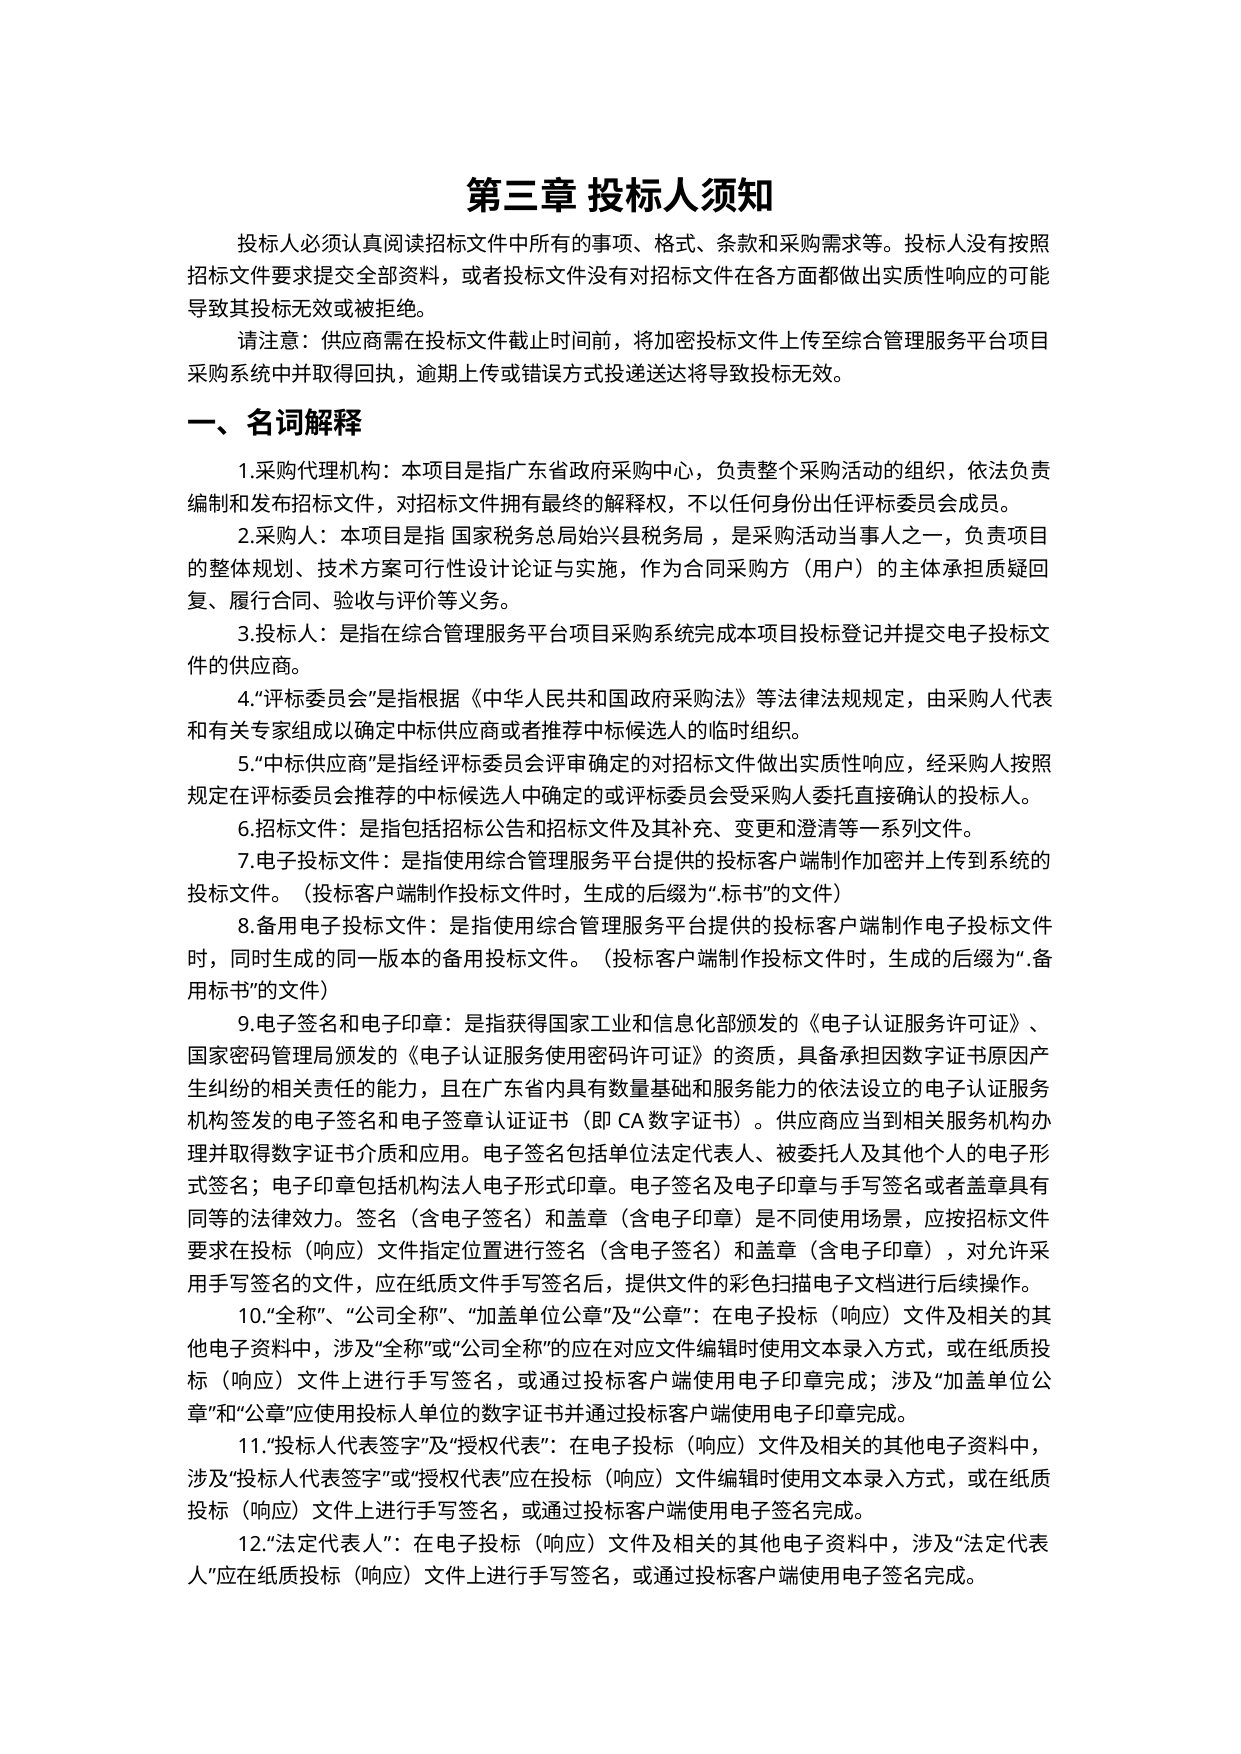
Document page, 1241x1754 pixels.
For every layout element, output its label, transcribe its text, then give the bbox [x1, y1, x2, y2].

text 10.“全称”、“公司全称”、“加盖单位公章”及“公章”：在电子投标（响应）文件及相关的其他电子资料中，涉及“全称”或“公司全称”的应在对应文件编辑时使用文本录入方式，或在纸质投标（响应）文件上进行手写签名，或通过投标客户端使用电子印章完成；涉及“加盖单位公章”和“公章”应使用投标人单位的数字证书并通过投标客户端使用电子印章完成。 [187, 1299, 1053, 1429]
text 8.备用电子投标文件：是指使用综合管理服务平台提供的投标客户端制作电子投标文件时，同时生成的同一版本的备用投标文件。（投标客户端制作投标文件时，生成的后缀为“.备用标书”的文件） [187, 909, 1053, 1007]
text 1.采购代理机构：本项目是指广东省政府采购中心，负责整个采购活动的组织，依法负责编制和发布招标文件，对招标文件拥有最终的解释权，不以任何身份出任评标委员会成员。 [187, 454, 1053, 519]
text 2.采购人：本项目是指 国家税务总局始兴县税务局 ，是采购活动当事人之一，负责项目的整体规划、技术方案可行性设计论证与实施，作为合同采购方（用户）的主体承担质疑回复、履行合同、验收与评价等义务。 [187, 519, 1053, 617]
text 7.电子投标文件：是指使用综合管理服务平台提供的投标客户端制作加密并上传到系统的投标文件。（投标客户端制作投标文件时，生成的后缀为“.标书”的文件） [187, 844, 1053, 909]
text 4.“评标委员会”是指根据《中华人民共和国政府采购法》等法律法规规定，由采购人代表和有关专家组成以确定中标供应商或者推荐中标候选人的临时组织。 [187, 682, 1053, 747]
text 请注意：供应商需在投标文件截止时间前，将加密投标文件上传至综合管理服务平台项目采购系统中并取得回执，逾期上传或错误方式投递送达将导致投标无效。 [187, 324, 1053, 389]
text 11.“投标人代表签字”及“授权代表”：在电子投标（响应）文件及相关的其他电子资料中，涉及“投标人代表签字”或“授权代表”应在投标（响应）文件编辑时使用文本录入方式，或在纸质投标（响应）文件上进行手写签名，或通过投标客户端使用电子签名完成。 [187, 1429, 1053, 1527]
text 5.“中标供应商”是指经评标委员会评审确定的对招标文件做出实质性响应，经采购人按照规定在评标委员会推荐的中标候选人中确定的或评标委员会受采购人委托直接确认的投标人。 [187, 747, 1053, 812]
text 第三章 投标人须知 [187, 162, 1053, 227]
text 12.“法定代表人”：在电子投标（响应）文件及相关的其他电子资料中，涉及“法定代表人”应在纸质投标（响应）文件上进行手写签名，或通过投标客户端使用电子签名完成。 [187, 1527, 1053, 1592]
text 6.招标文件：是指包括招标公告和招标文件及其补充、变更和澄清等一系列文件。 [187, 812, 1053, 844]
text 3.投标人：是指在综合管理服务平台项目采购系统完成本项目投标登记并提交电子投标文件的供应商。 [187, 617, 1053, 682]
text 一、名词解释 [187, 389, 1053, 454]
text 投标人必须认真阅读招标文件中所有的事项、格式、条款和采购需求等。投标人没有按照招标文件要求提交全部资料，或者投标文件没有对招标文件在各方面都做出实质性响应的可能导致其投标无效或被拒绝。 [187, 227, 1053, 324]
text 9.电子签名和电子印章：是指获得国家工业和信息化部颁发的《电子认证服务许可证》、国家密码管理局颁发的《电子认证服务使用密码许可证》的资质，具备承担因数字证书原因产生纠纷的相关责任的能力，且在广东省内具有数量基础和服务能力的依法设立的电子认证服务机构签发的电子签名和电子签章认证证书（即CA数字证书）。供应商应当到相关服务机构办理并取得数字证书介质和应用。电子签名包括单位法定代表人、被委托人及其他个人的电子形式签名；电子印章包括机构法人电子形式印章。电子签名及电子印章与手写签名或者盖章具有同等的法律效力。签名（含电子签名）和盖章（含电子印章）是不同使用场景，应按招标文件要求在投标（响应）文件指定位置进行签名（含电子签名）和盖章（含电子印章），对允许采用手写签名的文件，应在纸质文件手写签名后，提供文件的彩色扫描电子文档进行后续操作。 [187, 1007, 1053, 1299]
